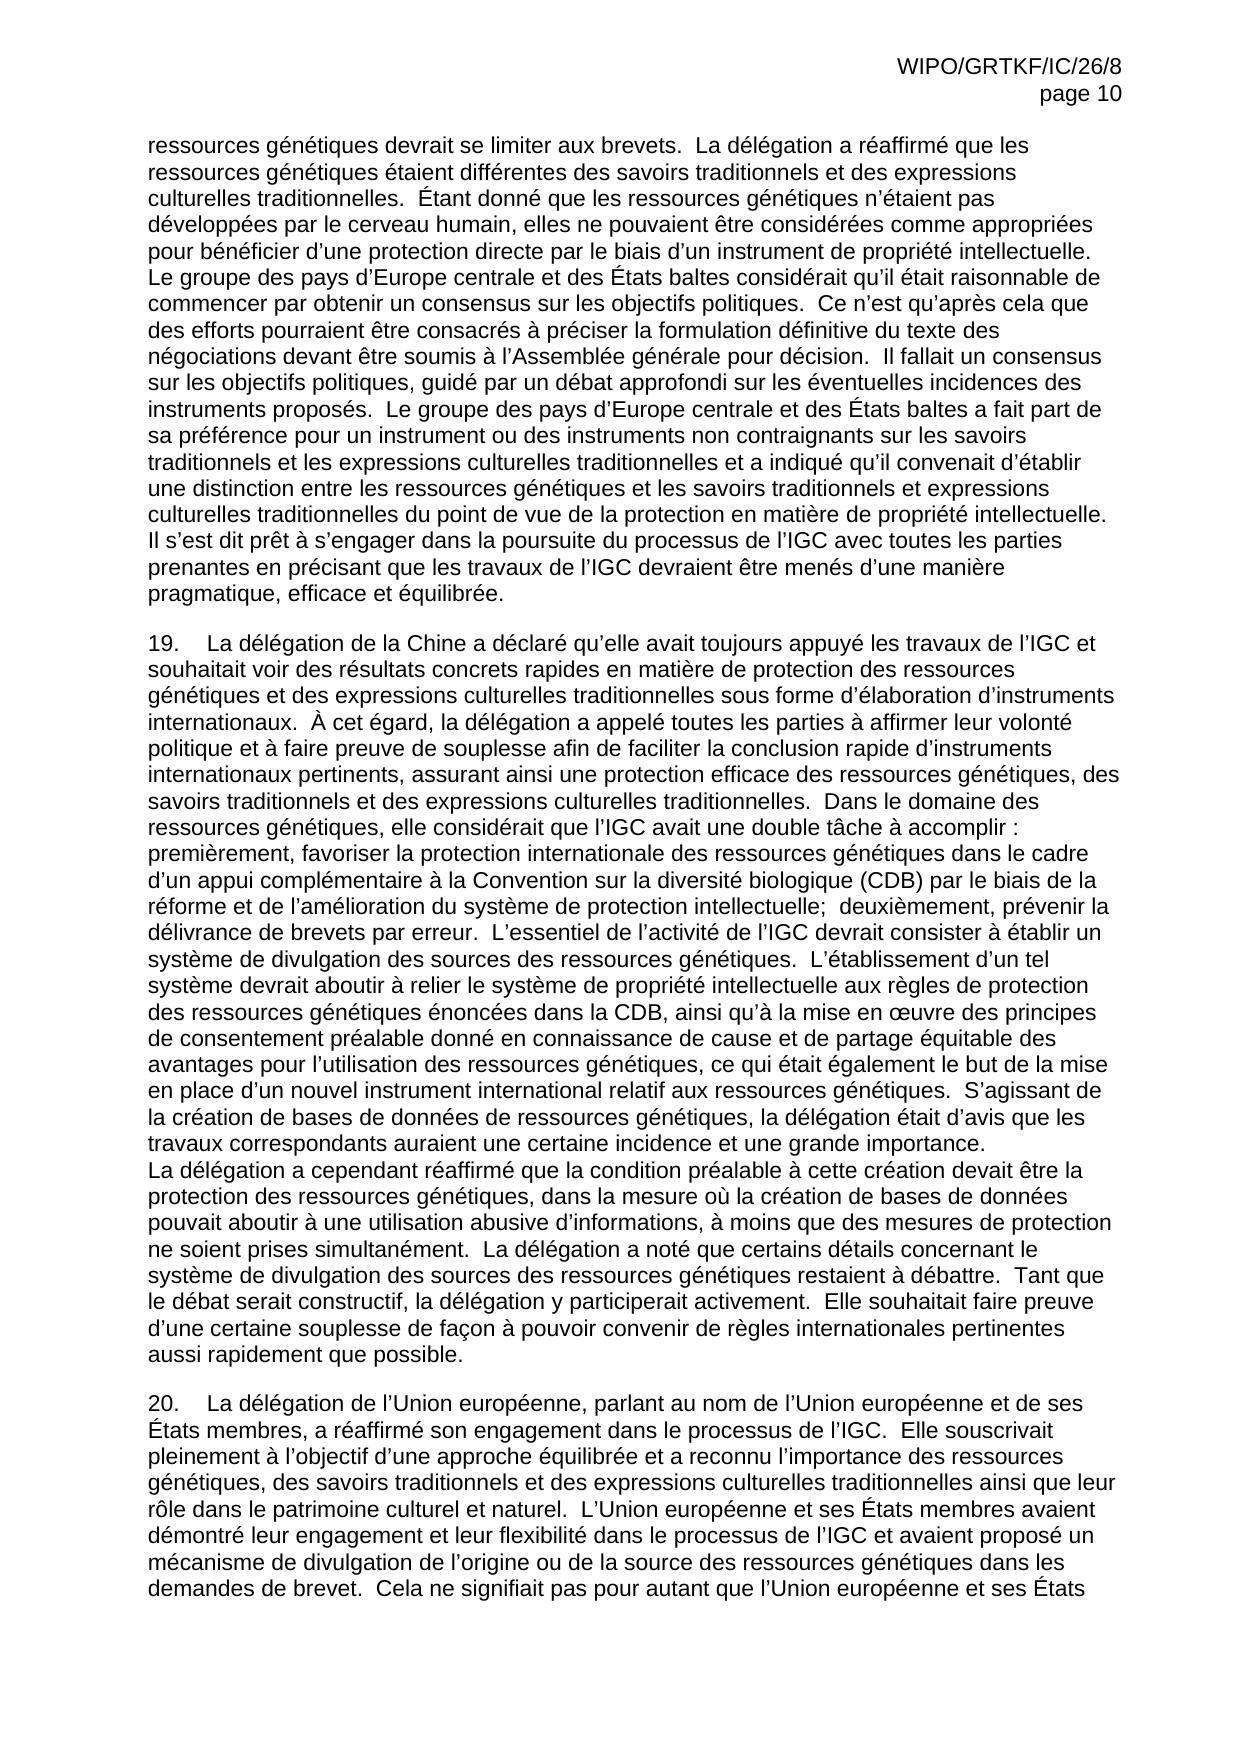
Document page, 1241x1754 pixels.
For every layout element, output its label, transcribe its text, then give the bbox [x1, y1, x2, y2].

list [148, 1390, 1122, 1601]
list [148, 132, 1122, 607]
list La délégation de la Chine a déclaré qu’elle avait toujours appuyé les travaux de l’IGC et souhaitait voir des résultats concrets rapides en matière de protection des ressources génétiques et des expressions culturelles traditionnelles sous forme d’élaboration d’instruments internationaux. À cet égard, la délégation a appelé toutes les parties à affirmer leur volonté politique et à faire preuve de souplesse afin de faciliter la conclusion rapide d’instruments internationaux pertinents, assurant ainsi une protection efficace des ressources génétiques, des savoirs traditionnels et des expressions culturelles traditionnelles. Dans le domaine des ressources génétiques, elle considérait que l’IGC avait une double tâche à accomplir : premièrement, favoriser la protection internationale des ressources génétiques dans le cadre d’un appui complémentaire à la Convention sur la diversité biologique (CDB) par le biais de la réforme et de l’amélioration du système de protection intellectuelle; deuxièmement, prévenir la délivrance de brevets par erreur. L’essentiel de l’activité de l’IGC devrait consister à établir un système de divulgation des sources des ressources génétiques. L’établissement d’un tel système devrait aboutir à relier le système de propriété intellectuelle aux règles de protection des ressources génétiques énoncées dans la CDB, ainsi qu’à la mise en œuvre des principes de consentement préalable donné en connaissance de cause et de partage équitable des avantages pour l’utilisation des ressources génétiques, ce qui était également le but de la mise en place d’un nouvel instrument international relatif aux ressources génétiques. S’agissant de la création de bases de données de ressources génétiques, la délégation était d’avis que les travaux correspondants auraient une certaine incidence et une grande importance. La délégation a cependant réaffirmé que la condition préalable à cette création devait être la protection des ressources génétiques, dans la mesure où la création de bases de données pouvait aboutir à une utilisation abusive d’informations, à moins que des mesures de protection ne soient prises simultanément. La délégation a noté que certains détails concernant le système de divulgation des sources des ressources génétiques restaient à débattre. Tant que le débat serait constructif, la délégation y participerait activement. Elle souhaitait faire preuve d’une certaine souplesse de façon à pouvoir convenir de règles internationales pertinentes aussi rapidement que possible. [148, 629, 1122, 1367]
